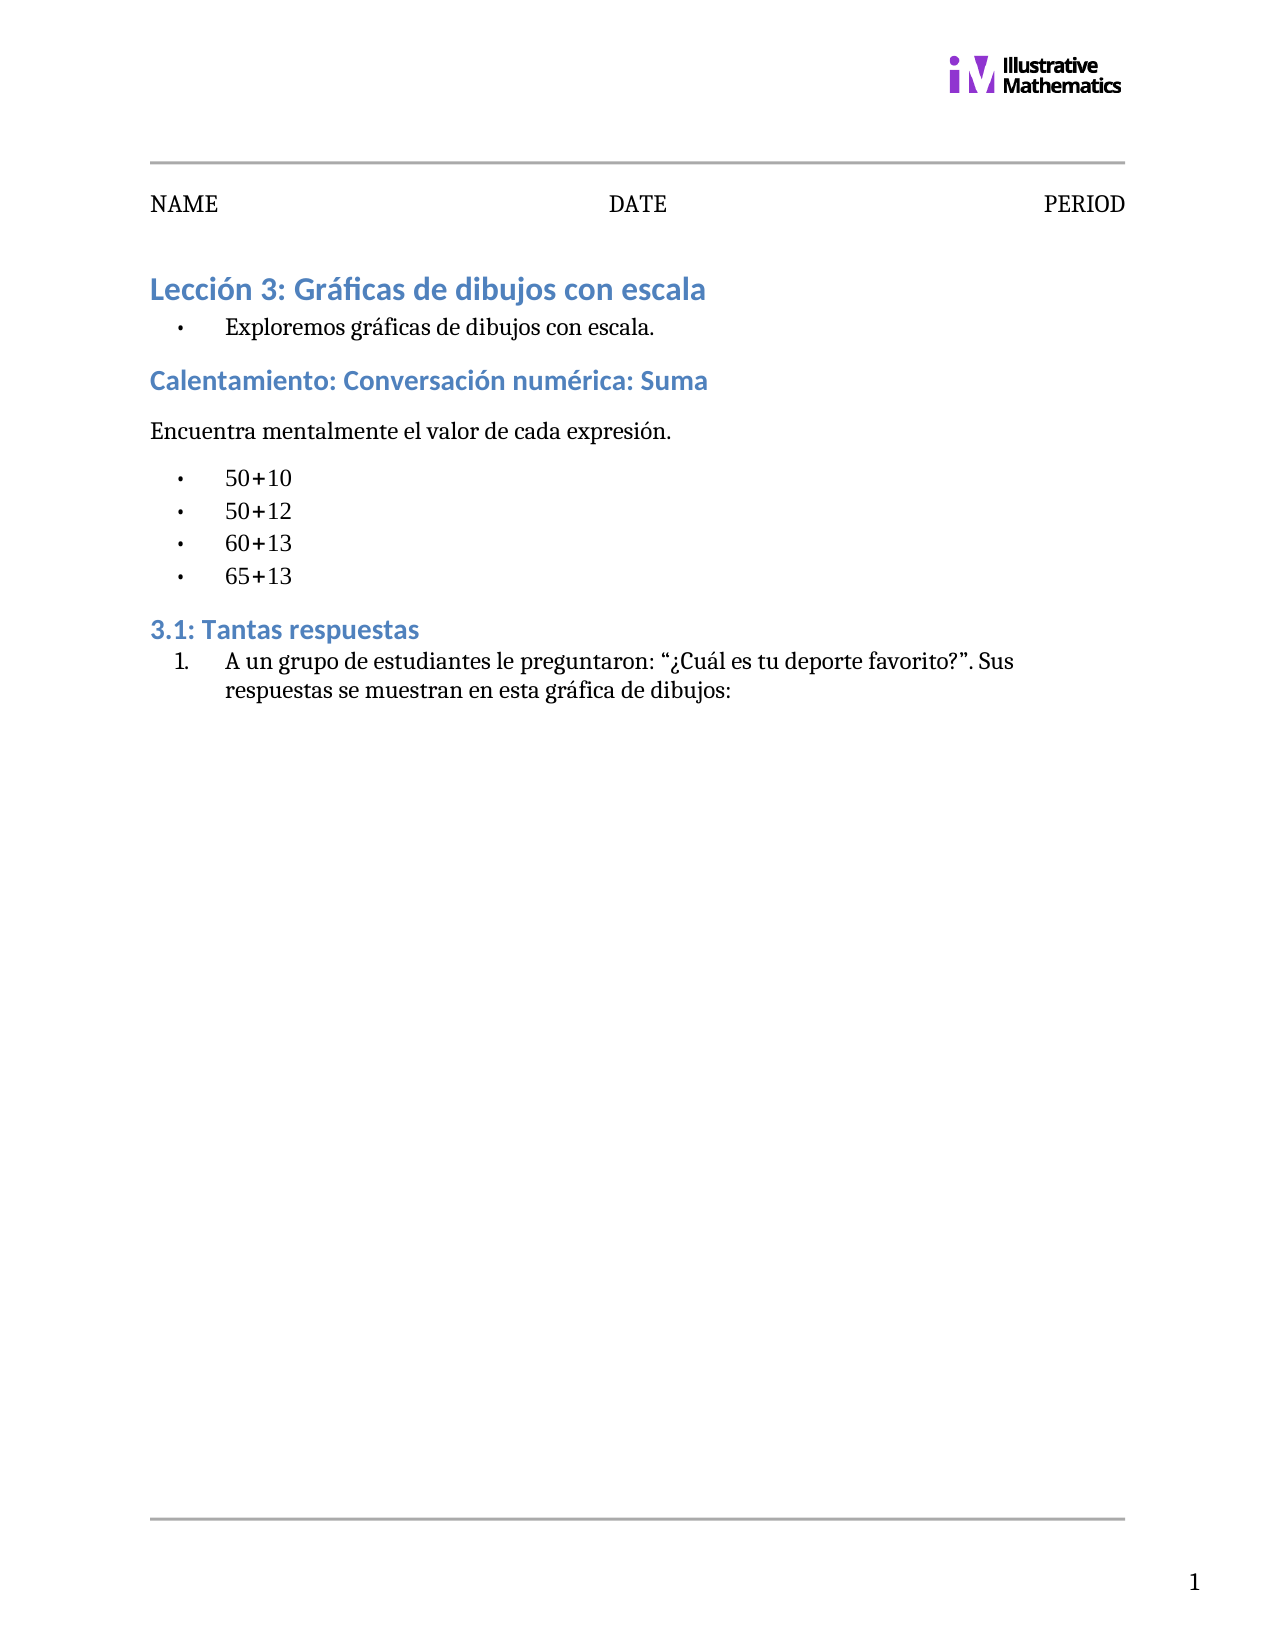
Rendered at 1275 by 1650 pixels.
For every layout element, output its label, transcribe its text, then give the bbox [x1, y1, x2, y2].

list A un grupo de estudiantes le preguntaron: “¿Cuál es tu deporte favorito?”. Sus respuestas se muestran en esta gráfica de dibujos: [175, 647, 1125, 704]
subtitle Lección 3: Gráficas de dibujos con escala [150, 268, 1125, 309]
text Encuentra mentalmente el valor de cada expresión. [150, 417, 1125, 446]
subtitle 3.1: Tantas respuestas [150, 611, 1125, 647]
picture [949, 55, 1121, 93]
subtitle Calentamiento: Conversación numérica: Suma [150, 362, 1125, 398]
list Exploremos gráficas de dibujos con escala. [175, 313, 1125, 342]
